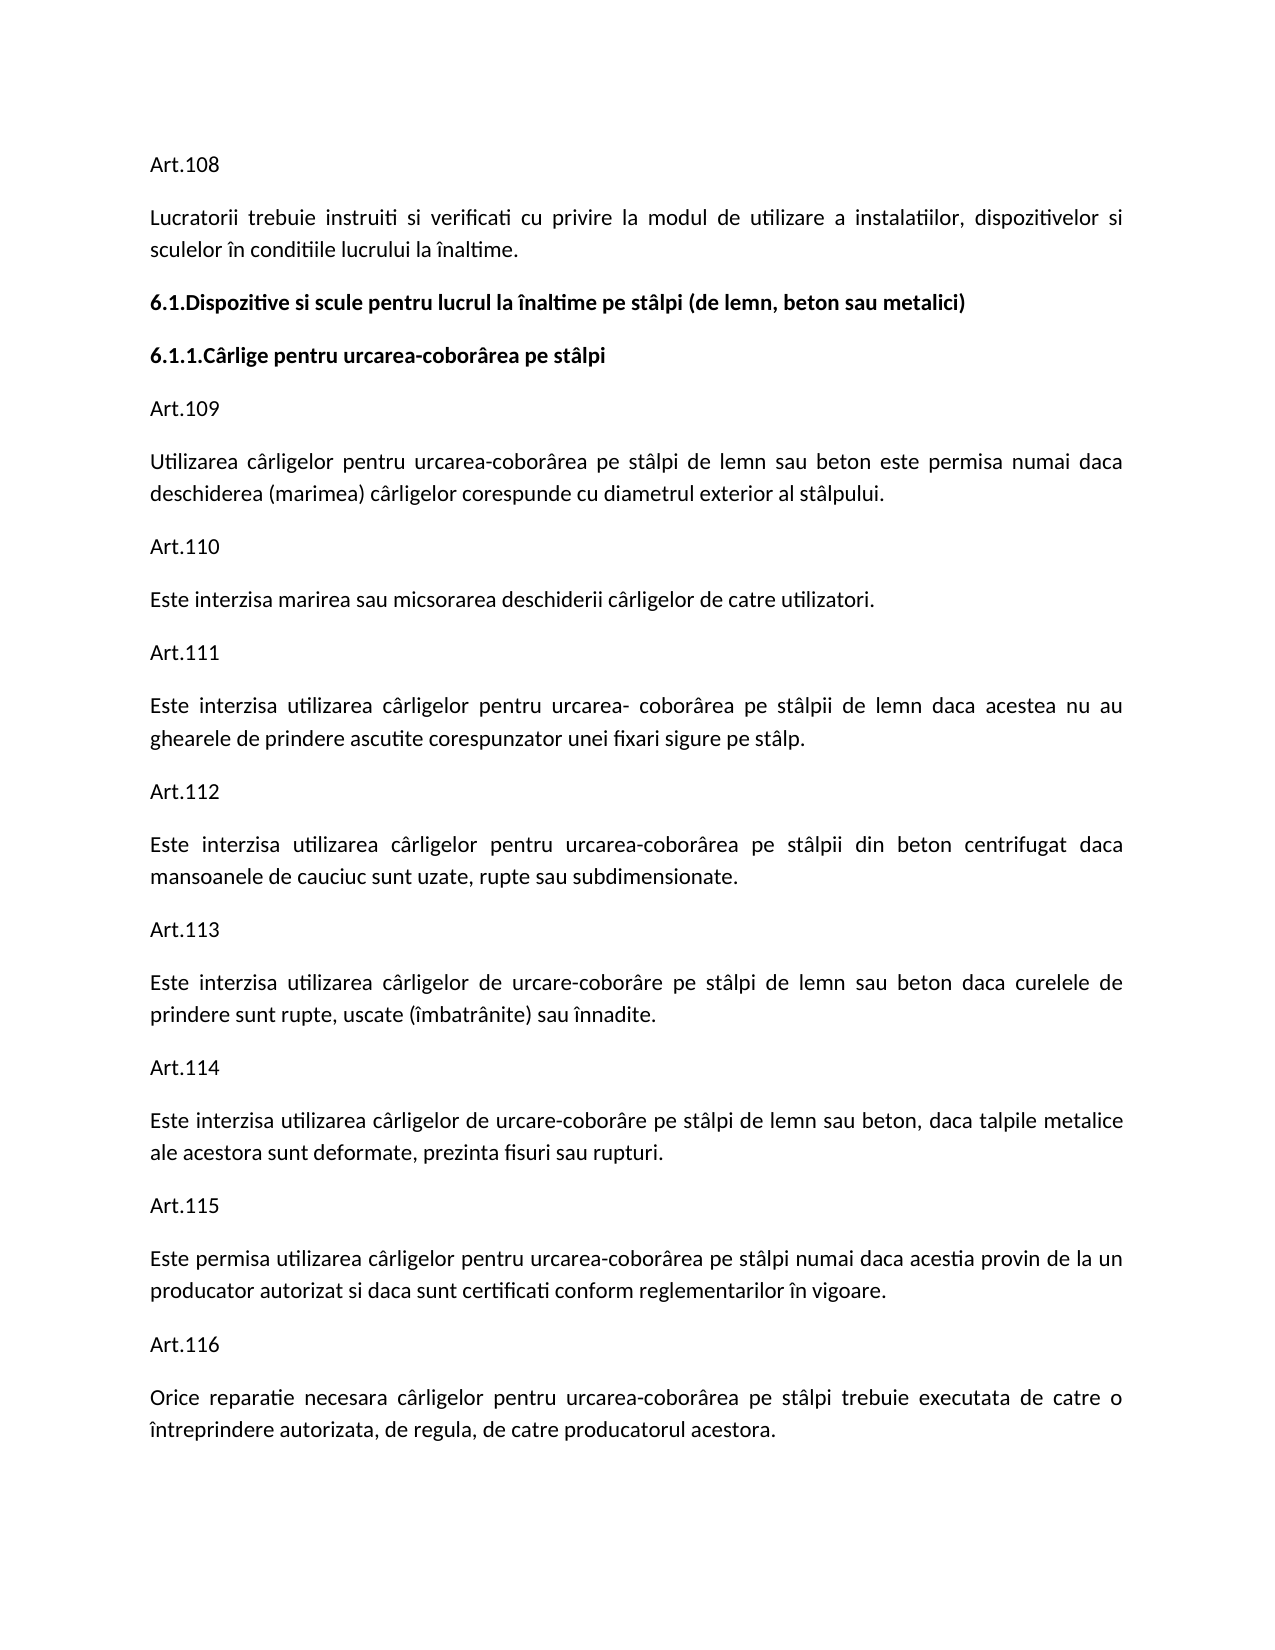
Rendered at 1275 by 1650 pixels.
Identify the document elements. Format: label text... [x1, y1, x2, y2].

text 6.1.1.Cârlige pentru urcarea-coborârea pe stâlpi [150, 341, 1125, 369]
text Lucratorii trebuie instruiti si verificati cu privire la modul de utilizare a instalatiilor, dispozitivelor si sculelor în conditiile lucrului la înaltime. [150, 203, 1125, 263]
text Art.111 [150, 638, 1125, 667]
text Art.110 [150, 532, 1125, 561]
text Art.109 [150, 394, 1125, 422]
text Art.113 [150, 915, 1125, 943]
text Este interzisa marirea sau micsorarea deschiderii cârligelor de catre utilizatori. [150, 586, 1125, 613]
text Este permisa utilizarea cârligelor pentru urcarea-coborârea pe stâlpi numai daca acestia provin de la un producator autorizat si daca sunt certificati conform reglementarilor în vigoare. [150, 1244, 1125, 1305]
text Art.114 [150, 1053, 1125, 1081]
text Art.115 [150, 1191, 1125, 1219]
text 6.1.Dispozitive si scule pentru lucrul la înaltime pe stâlpi (de lemn, beton sau metalici) [150, 288, 1125, 316]
text Art.108 [150, 150, 1125, 178]
text Utilizarea cârligelor pentru urcarea-coborârea pe stâlpi de lemn sau beton este permisa numai daca deschiderea (marimea) cârligelor corespunde cu diametrul exterior al stâlpului. [150, 447, 1125, 507]
text Orice reparatie necesara cârligelor pentru urcarea-coborârea pe stâlpi trebuie executata de catre o întreprindere autorizata, de regula, de catre producatorul acestora. [150, 1383, 1125, 1443]
text Este interzisa utilizarea cârligelor de urcare-coborâre pe stâlpi de lemn sau beton, daca talpile metalice ale acestora sunt deformate, prezinta fisuri sau rupturi. [150, 1106, 1125, 1166]
text Este interzisa utilizarea cârligelor de urcare-coborâre pe stâlpi de lemn sau beton daca curelele de prindere sunt rupte, uscate (îmbatrânite) sau înnadite. [150, 968, 1125, 1028]
text Art.112 [150, 777, 1125, 805]
text Este interzisa utilizarea cârligelor pentru urcarea- coborârea pe stâlpii de lemn daca acestea nu au ghearele de prindere ascutite corespunzator unei fixari sigure pe stâlp. [150, 692, 1125, 752]
text Art.116 [150, 1330, 1125, 1358]
text Este interzisa utilizarea cârligelor pentru urcarea-coborârea pe stâlpii din beton centrifugat daca mansoanele de cauciuc sunt uzate, rupte sau subdimensionate. [150, 830, 1125, 890]
